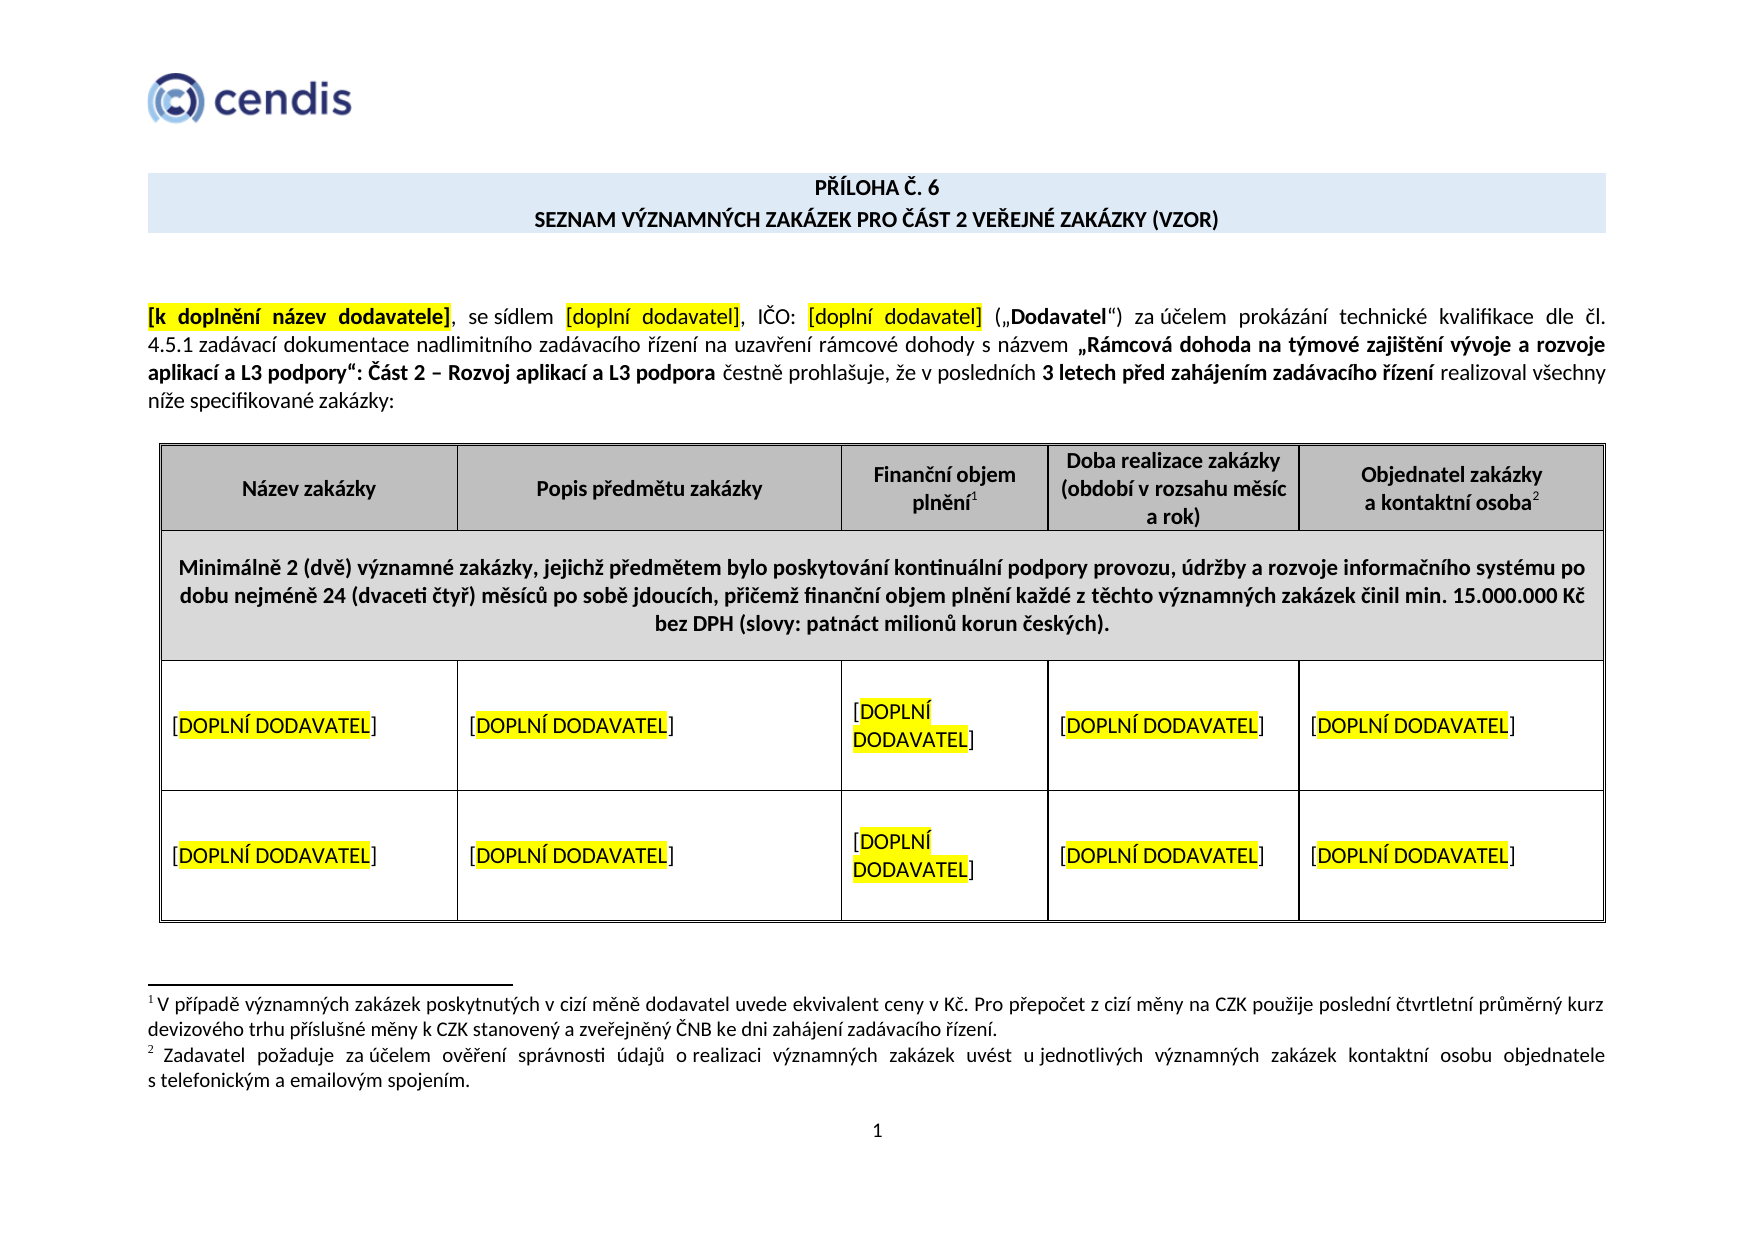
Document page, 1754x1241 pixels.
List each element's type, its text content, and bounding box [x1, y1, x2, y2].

table_cell [DOPLNÍ DODAVATEL] [1049, 661, 1298, 789]
table_cell [DOPLNÍ DODAVATEL] [1049, 791, 1298, 919]
text PŘÍLOHA Č. 6 SEZNAM VÝZNAMNÝCH ZAKÁZEK pro část 2 veřejné zakázky (vzor) [148, 173, 1606, 233]
table_cell [DOPLNÍ DODAVATEL] [458, 661, 841, 789]
table_header Finanční objem plnění [842, 446, 1047, 530]
table_header Název zakázky [162, 446, 457, 530]
table_cell [DOPLNÍ DODAVATEL] [1300, 661, 1603, 789]
table_cell [DOPLNÍ DODAVATEL] [458, 791, 841, 919]
table_cell [DOPLNÍ DODAVATEL] [162, 791, 457, 919]
table_header Popis předmětu zakázky [458, 446, 841, 530]
table_cell [DOPLNÍ DODAVATEL] [842, 661, 1047, 789]
table_cell [DOPLNÍ DODAVATEL] [162, 661, 457, 789]
text [k doplnění název dodavatele], se sídlem [doplní dodavatel], IČO: [doplní dodavatel] („Dodavatel“) za účelem prokázání technické kvalifikace dle čl. 4.5.1 zadávací dokumentace nadlimitního zadávacího řízení na uzavření rámcové dohody s názvem „Rámcová dohoda na týmové zajištění vývoje a rozvoje aplikací a L3 podpory“: Část 2 – Rozvoj aplikací a L3 podpora čestně prohlašuje, že v posledních 3 letech před zahájením zadávacího řízení realizoval všechny níže specifikované zakázky: [148, 302, 1606, 414]
table_cell Minimálně 2 (dvě) významné zakázky, jejichž předmětem bylo poskytování kontinuální podpory provozu, údržby a rozvoje informačního systému po dobu nejméně 24 (dvaceti čtyř) měsíců po sobě jdoucích, přičemž finanční objem plnění každé z těchto významných zakázek činil min. 15.000.000 Kč bez DPH (slovy: patnáct milionů korun českých). [162, 531, 1603, 660]
picture [147, 73, 353, 127]
table_cell [DOPLNÍ DODAVATEL] [1300, 791, 1603, 919]
table_cell [DOPLNÍ DODAVATEL] [842, 791, 1047, 919]
table_header Objednatel zakázky a kontaktní osoba [1300, 446, 1603, 530]
table_header Doba realizace zakázky (období v rozsahu měsíc a rok) [1049, 446, 1298, 530]
